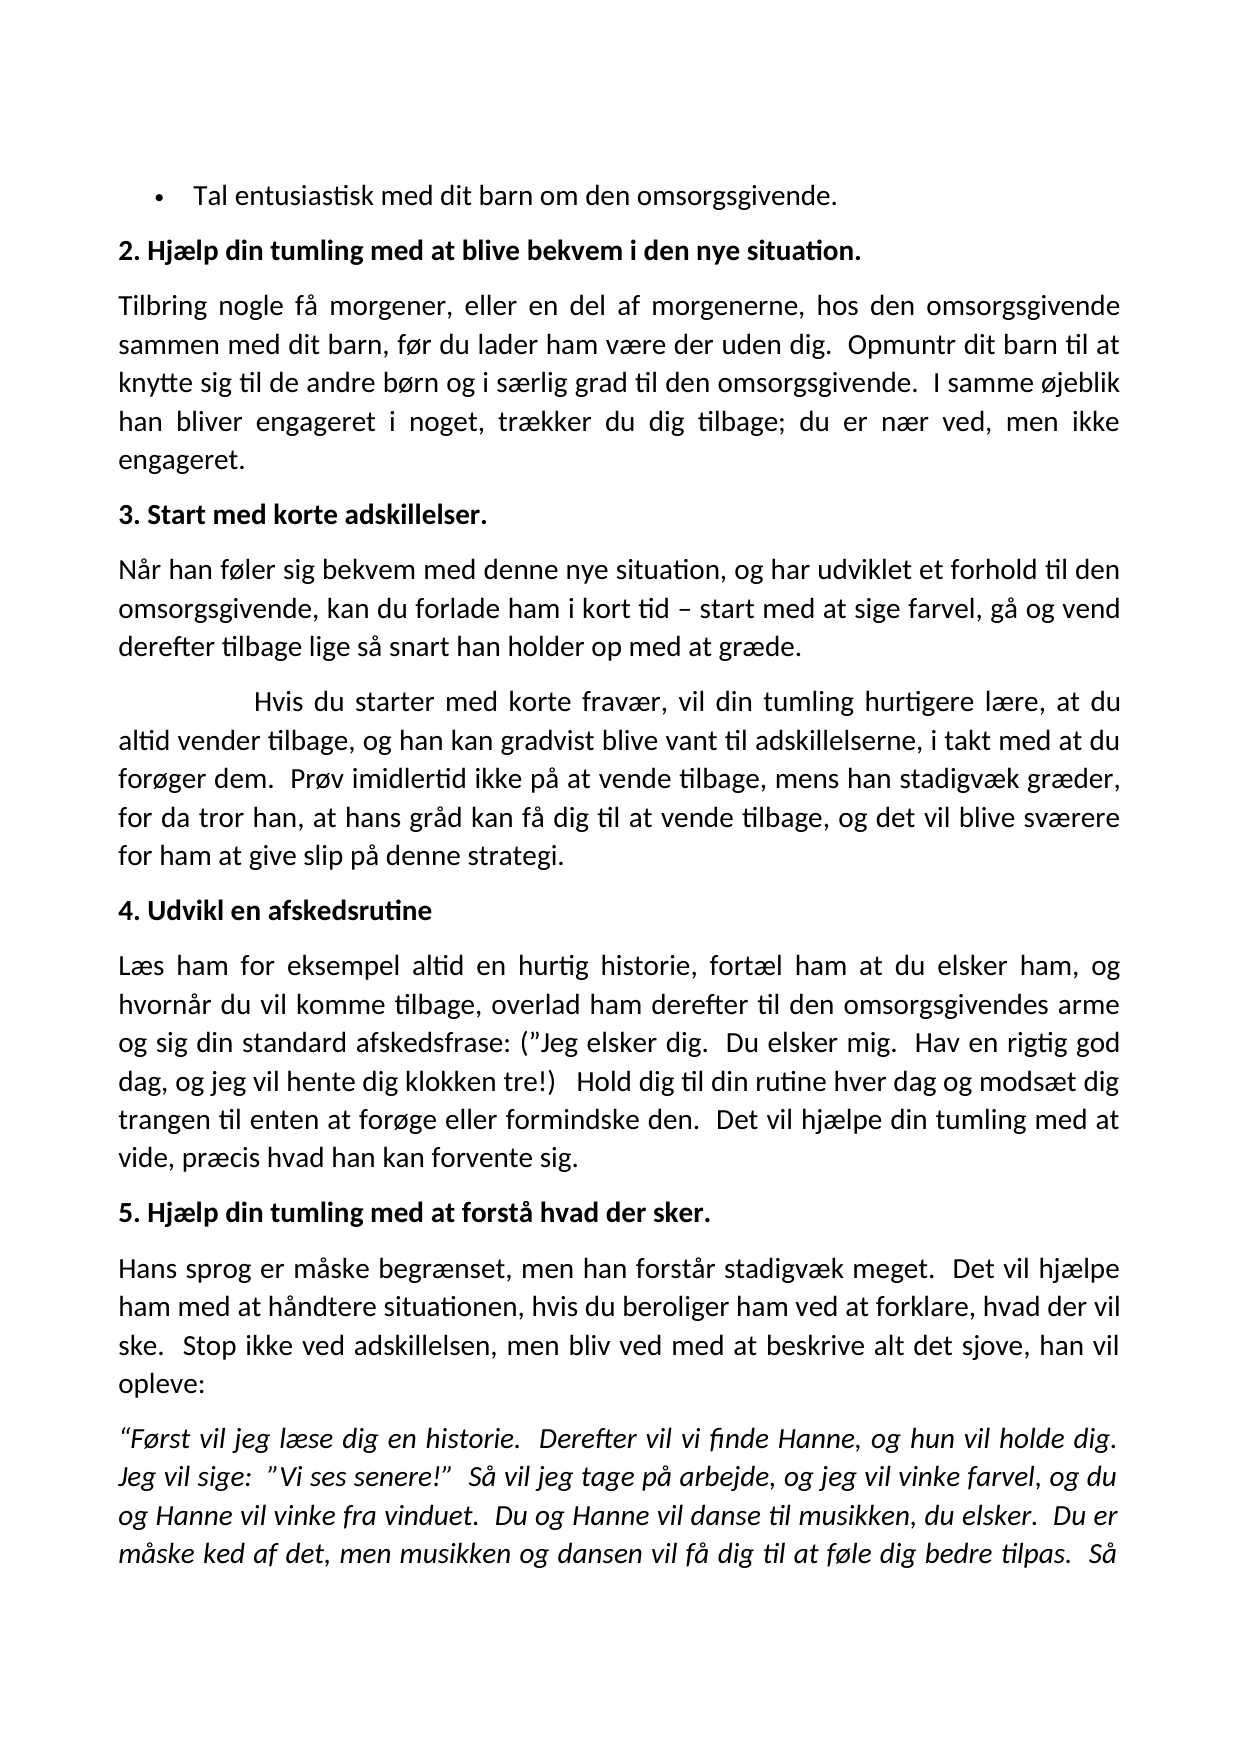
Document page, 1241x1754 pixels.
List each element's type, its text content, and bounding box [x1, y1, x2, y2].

text Hvis du starter med korte fravær, vil din tumling hurtigere lære, at du altid vender tilbage, og han kan gradvist blive vant til adskillelserne, i takt med at du forøger dem. Prøv imidlertid ikke på at vende tilbage, mens han stadigvæk græder, for da tror han, at hans gråd kan få dig til at vende tilbage, og det vil blive sværere for ham at give slip på denne strategi. [118, 683, 1122, 873]
list Tal entusiastisk med dit barn om den omsorgsgivende. [156, 177, 1122, 213]
text 3. Start med korte adskillelser. [118, 496, 1122, 532]
text 2. Hjælp din tumling med at blive bekvem i den nye situation. [118, 232, 1122, 268]
text Når han føler sig bekvem med denne nye situation, og har udviklet et forhold til den omsorgsgivende, kan du forlade ham i kort tid – start med at sige farvel, gå og vend derefter tilbage lige så snart han holder op med at græde. [118, 551, 1122, 664]
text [118, 1420, 1122, 1571]
text Læs ham for eksempel altid en hurtig historie, fortæl ham at du elsker ham, og hvornår du vil komme tilbage, overlad ham derefter til den omsorgsgivendes arme og sig din standard afskedsfrase: (”Jeg elsker dig. Du elsker mig. Hav en rigtig god dag, og jeg vil hente dig klokken tre!) Hold dig til din rutine hver dag og modsæt dig trangen til enten at forøge eller formindske den. Det vil hjælpe din tumling med at vide, præcis hvad han kan forvente sig. [118, 947, 1122, 1175]
text Hans sprog er måske begrænset, men han forstår stadigvæk meget. Det vil hjælpe ham med at håndtere situationen, hvis du beroliger ham ved at forklare, hvad der vil ske. Stop ikke ved adskillelsen, men bliv ved med at beskrive alt det sjove, han vil opleve: [118, 1250, 1122, 1401]
text Tilbring nogle få morgener, eller en del af morgenerne, hos den omsorgsgivende sammen med dit barn, før du lader ham være der uden dig. Opmuntr dit barn til at knytte sig til de andre børn og i særlig grad til den omsorgsgivende. I samme øjeblik han bliver engageret i noget, trækker du dig tilbage; du er nær ved, men ikke engageret. [118, 287, 1122, 477]
text 4. Udvikl en afskedsrutine [118, 892, 1122, 928]
text 5. Hjælp din tumling med at forstå hvad der sker. [118, 1194, 1122, 1230]
